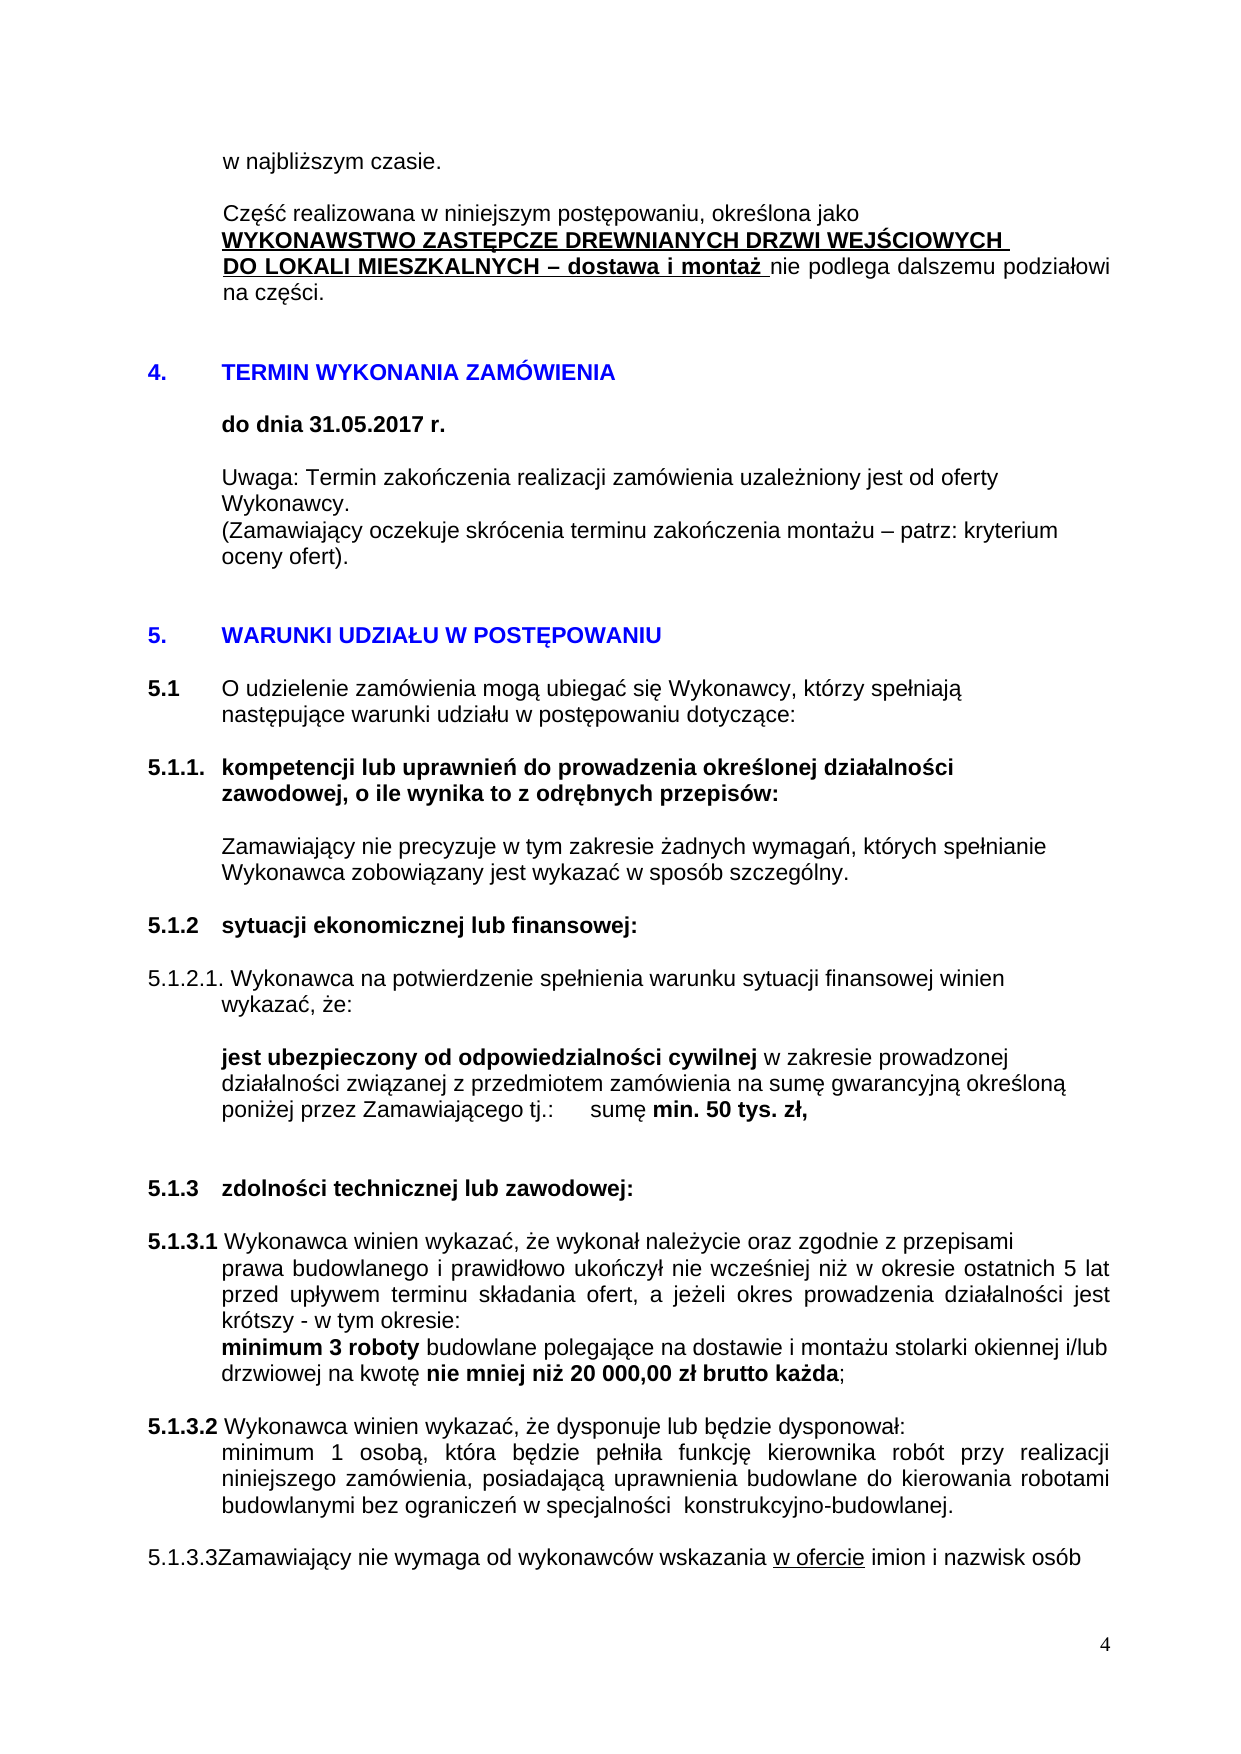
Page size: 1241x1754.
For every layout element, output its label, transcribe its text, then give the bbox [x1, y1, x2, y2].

text DO LOKALI MIESZKALNYCH – dostawa i montaż nie podlega dalszemu podziałowi na części. [223, 253, 1110, 306]
text 5.1 O udzielenie zamówienia mogą ubiegać się Wykonawcy, którzy spełniają [148, 675, 1110, 701]
text wykazać, że: [148, 991, 1110, 1017]
text do dnia 31.05.2017 r. [221, 411, 1110, 437]
text zawodowej, o ile wynika to z odrębnych przepisów: [148, 780, 1110, 806]
text Uwaga: Termin zakończenia realizacji zamówienia uzależniony jest od oferty Wykonawcy. [221, 464, 1110, 517]
text Zamawiający nie precyzuje w tym zakresie żadnych wymagań, których spełnianie [148, 833, 1110, 859]
text 5.1.2 sytuacji ekonomicznej lub finansowej: [148, 912, 1110, 938]
text 5.1.1. kompetencji lub uprawnień do prowadzenia określonej działalności [148, 754, 1110, 780]
text 5.1.3 zdolności technicznej lub zawodowej: [148, 1175, 1110, 1202]
text 4. TERMIN WYKONANIA ZAMÓWIENIA [148, 358, 1110, 385]
text 5. WARUNKI UDZIAŁU W POSTĘPOWANIU [148, 622, 1110, 648]
text minimum 3 roboty budowlane polegające na dostawie i montażu stolarki okiennej i/lub drzwiowej na kwotę nie mniej niż 20 000,00 zł brutto każda; [221, 1333, 1110, 1386]
text w najbliższym czasie. [223, 148, 1110, 174]
text następujące warunki udziału w postępowaniu dotyczące: [148, 701, 1110, 727]
text (Zamawiający oczekuje skrócenia terminu zakończenia montażu – patrz: kryterium [221, 517, 1110, 543]
text Wykonawca zobowiązany jest wykazać w sposób szczególny. [148, 859, 1110, 886]
text 5.1.2.1. Wykonawca na potwierdzenie spełnienia warunku sytuacji finansowej winien [148, 964, 1110, 991]
text 5.1.3.2 Wykonawca winien wykazać, że dysponuje lub będzie dysponował: [148, 1413, 1110, 1439]
text minimum 1 osobą, która będzie pełniła funkcję kierownika robót przy realizacji niniejszego zamówienia, posiadającą uprawnienia budowlane do kierowania robotami budowlanymi bez ograniczeń w specjalności konstrukcyjno-budowlanej. [221, 1439, 1110, 1518]
text Część realizowana w niniejszym postępowaniu, określona jako [223, 200, 1110, 227]
text 5.1.3.1 Wykonawca winien wykazać, że wykonał należycie oraz zgodnie z przepisami [148, 1228, 1110, 1254]
text 5.1.3.3Zamawiający nie wymaga od wykonawców wskazania w ofercie imion i nazwisk osób [148, 1544, 1110, 1571]
text jest ubezpieczony od odpowiedzialności cywilnej w zakresie prowadzonej działalności związanej z przedmiotem zamówienia na sumę gwarancyjną określoną poniżej przez Zamawiającego tj.: sumę min. 50 tys. zł, [221, 1044, 1110, 1123]
text prawa budowlanego i prawidłowo ukończył nie wcześniej niż w okresie ostatnich 5 lat przed upływem terminu składania ofert, a jeżeli okres prowadzenia działalności jest krótszy - w tym okresie: [221, 1254, 1110, 1333]
text WYKONAWSTWO ZASTĘPCZE DREWNIANYCH DRZWI WEJŚCIOWYCH [185, 227, 1110, 253]
text oceny ofert). [221, 543, 1110, 569]
